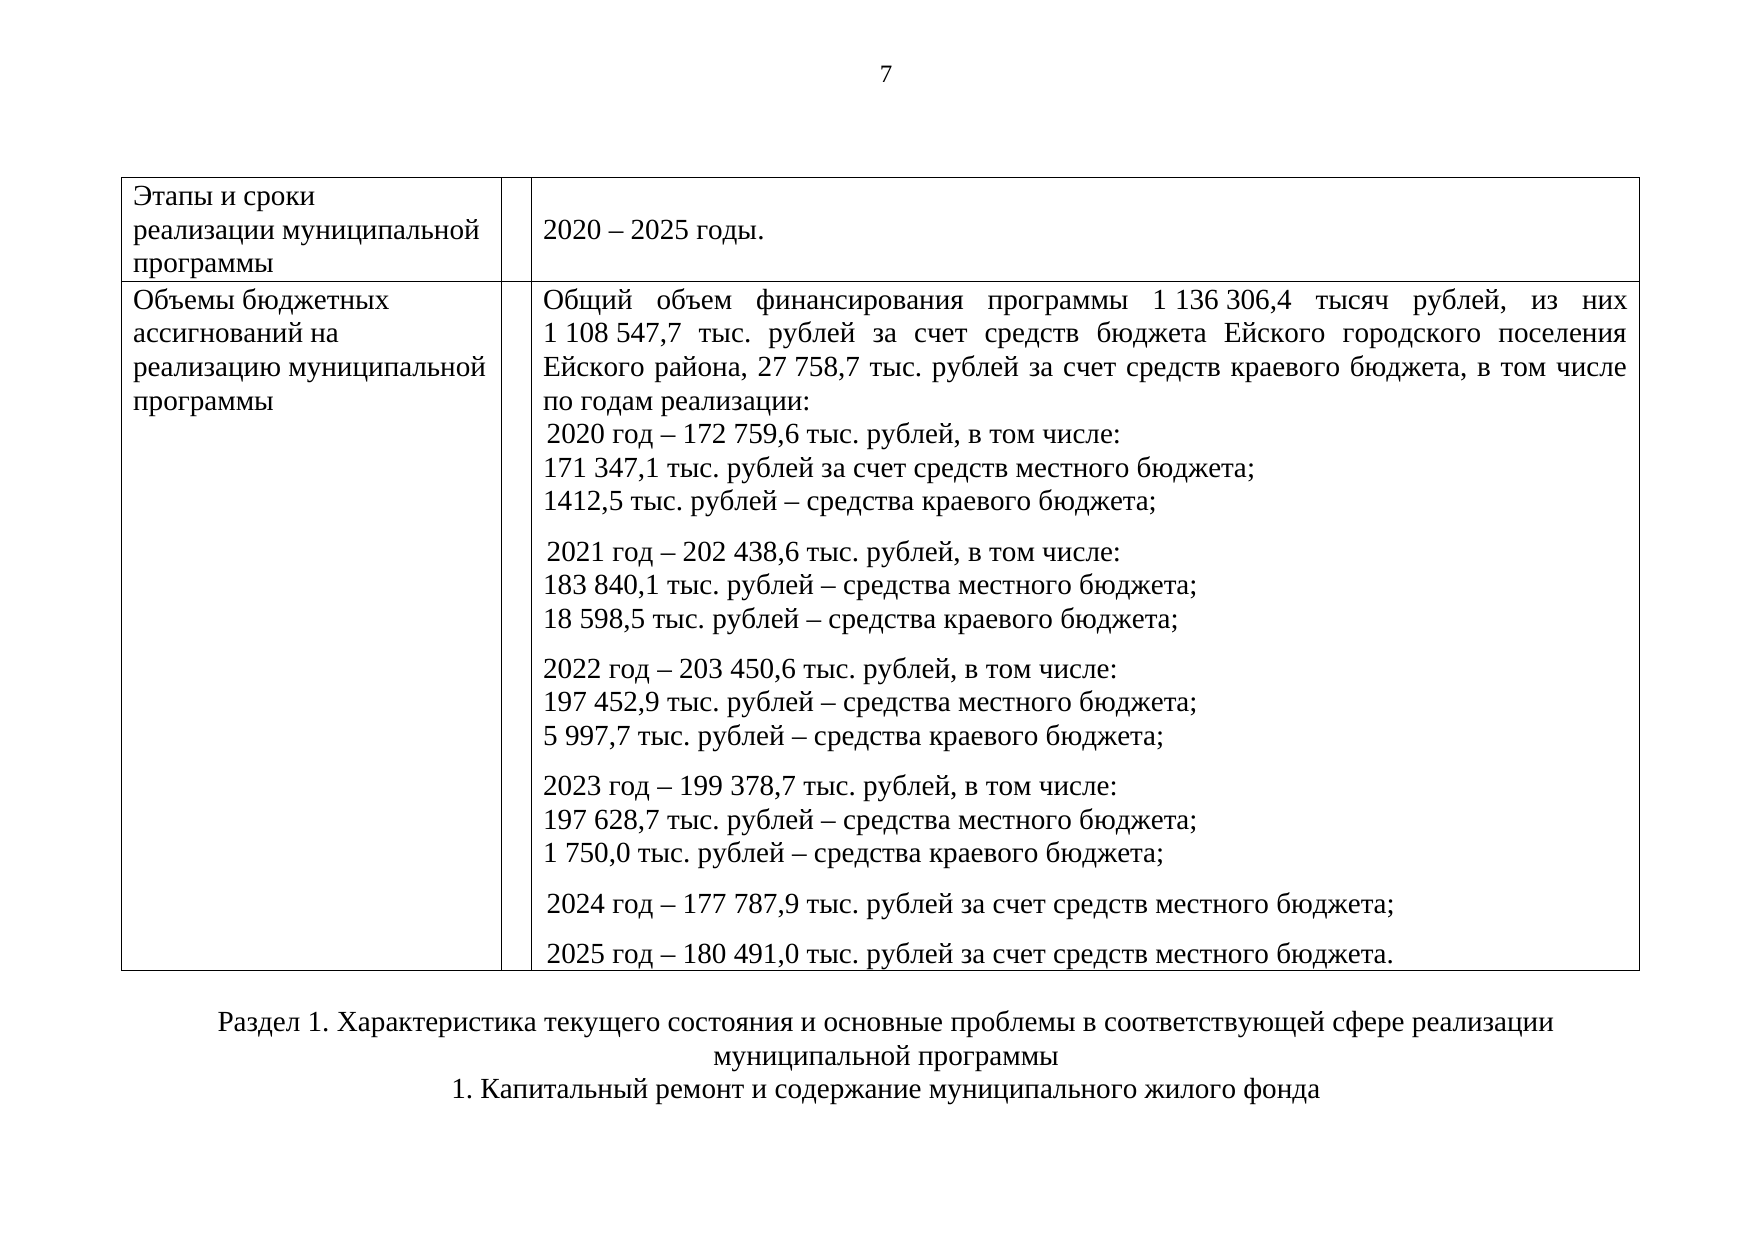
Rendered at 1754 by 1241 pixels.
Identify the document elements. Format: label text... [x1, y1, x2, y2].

table_cell [502, 282, 531, 970]
text Раздел 1. Характеристика текущего состояния и основные проблемы в соответствующей сфере реализации муниципальной программы [133, 1004, 1639, 1071]
table_cell Общий объем финансирования программы 1 136 306,4 тысяч рублей, из них 1 108 547,7 тыс. рублей за счет средств бюджета Ейского городского поселения Ейского района, 27 758,7 тыс. рублей за счет средств краевого бюджета, в том числе по годам реализации: 2020 год – 172 759,6 тыс. рублей, в том числе: 171 347,1 тыс. рублей за счет средств местного бюджета; 1412,5 тыс. рублей – средства краевого бюджета; 2021 год – 202 438,6 тыс. рублей, в том числе: 183 840,1 тыс. рублей – средства местного бюджета; 18 598,5 тыс. рублей – средства краевого бюджета; 2022 год – 203 450,6 тыс. рублей, в том числе: 197 452,9 тыс. рублей – средства местного бюджета; 5 997,7 тыс. рублей – средства краевого бюджета; 2023 год – 199 378,7 тыс. рублей, в том числе: 197 628,7 тыс. рублей – средства местного бюджета; 1 750,0 тыс. рублей – средства краевого бюджета; 2024 год – 177 787,9 тыс. рублей за счет средств местного бюджета; 2025 год – 180 491,0 тыс. рублей за счет средств местного бюджета. [532, 282, 1639, 970]
table_cell Этапы и сроки реализации муниципальной программы [122, 178, 501, 281]
text 1. Капитальный ремонт и содержание муниципального жилого фонда [133, 1071, 1639, 1105]
table_cell [502, 178, 531, 281]
table_cell Объемы бюджетных ассигнований на реализацию муниципальной программы [122, 282, 501, 970]
table_cell 2020 – 2025 годы. [532, 178, 1639, 281]
